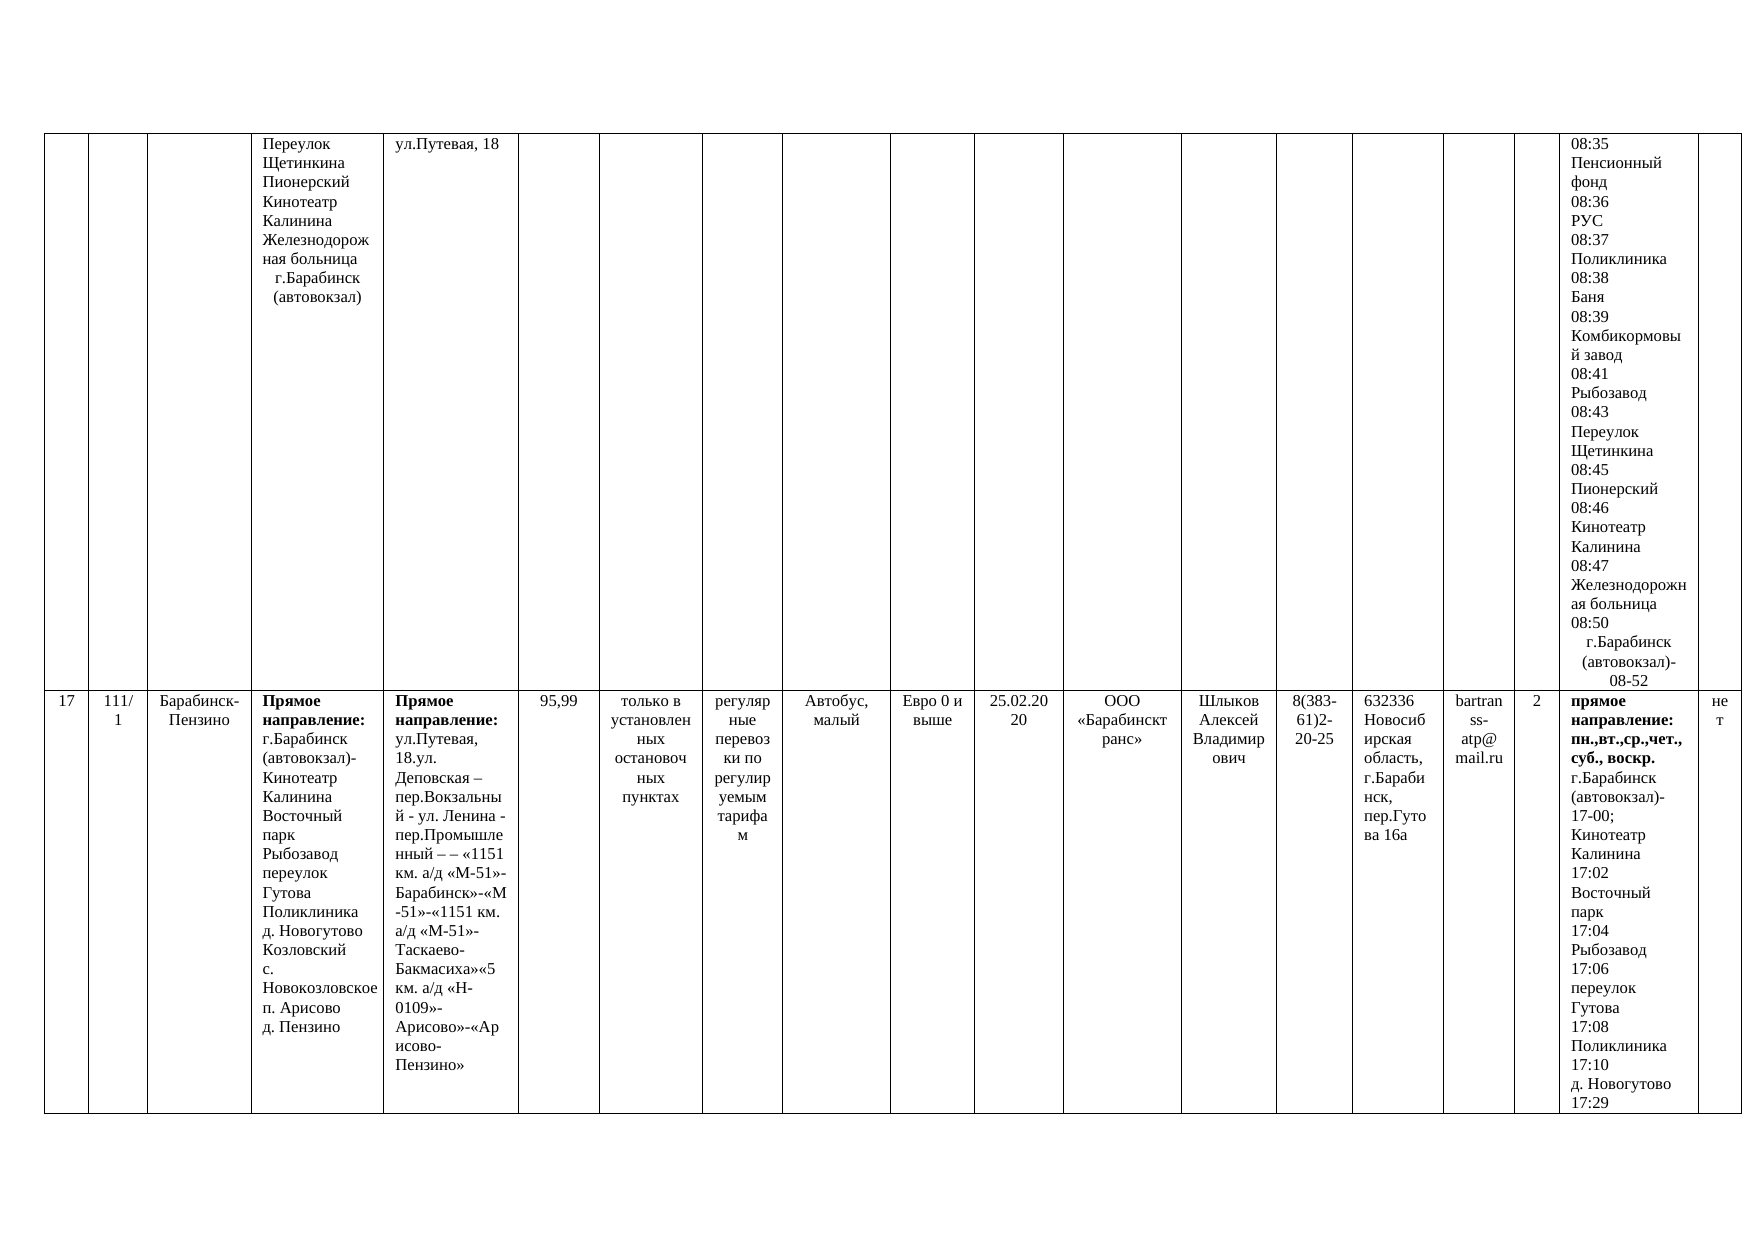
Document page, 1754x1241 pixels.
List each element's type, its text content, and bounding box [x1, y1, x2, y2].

table_cell [783, 134, 890, 690]
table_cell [600, 691, 702, 1112]
table_cell [1064, 134, 1181, 690]
table_cell [1444, 134, 1514, 690]
table_cell Евро 0 и выше [891, 691, 974, 1112]
table_cell [1182, 134, 1276, 690]
table_cell [703, 134, 782, 690]
table_cell [1515, 134, 1559, 690]
table_cell [1277, 134, 1352, 690]
table_cell [89, 134, 147, 690]
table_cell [1182, 691, 1276, 1112]
table_cell [975, 134, 1063, 690]
table_cell [148, 134, 251, 690]
table_cell [600, 134, 702, 690]
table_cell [703, 691, 782, 1112]
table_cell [1444, 691, 1514, 1112]
table_cell Барабинск-Пензино [148, 691, 251, 1112]
table_cell 2 [1515, 691, 1559, 1112]
table_cell нет [1699, 691, 1741, 1112]
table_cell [1353, 691, 1443, 1112]
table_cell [252, 134, 383, 690]
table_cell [252, 691, 383, 1112]
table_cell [1064, 691, 1181, 1112]
table_cell 111/1 [89, 691, 147, 1112]
table_cell Автобус, малый [783, 691, 890, 1112]
table_cell [891, 134, 974, 690]
table_cell 25.02.2020 [975, 691, 1063, 1112]
table_cell [45, 134, 88, 690]
table_cell [519, 134, 599, 690]
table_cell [384, 134, 518, 690]
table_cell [1560, 134, 1698, 690]
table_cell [384, 691, 518, 1112]
table_cell 95,99 [519, 691, 599, 1112]
table_cell [1699, 134, 1741, 690]
table_cell [1353, 134, 1443, 690]
table_cell 8(383-61)2-20-25 [1277, 691, 1352, 1112]
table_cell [1560, 691, 1698, 1112]
table_cell 17 [45, 691, 88, 1112]
